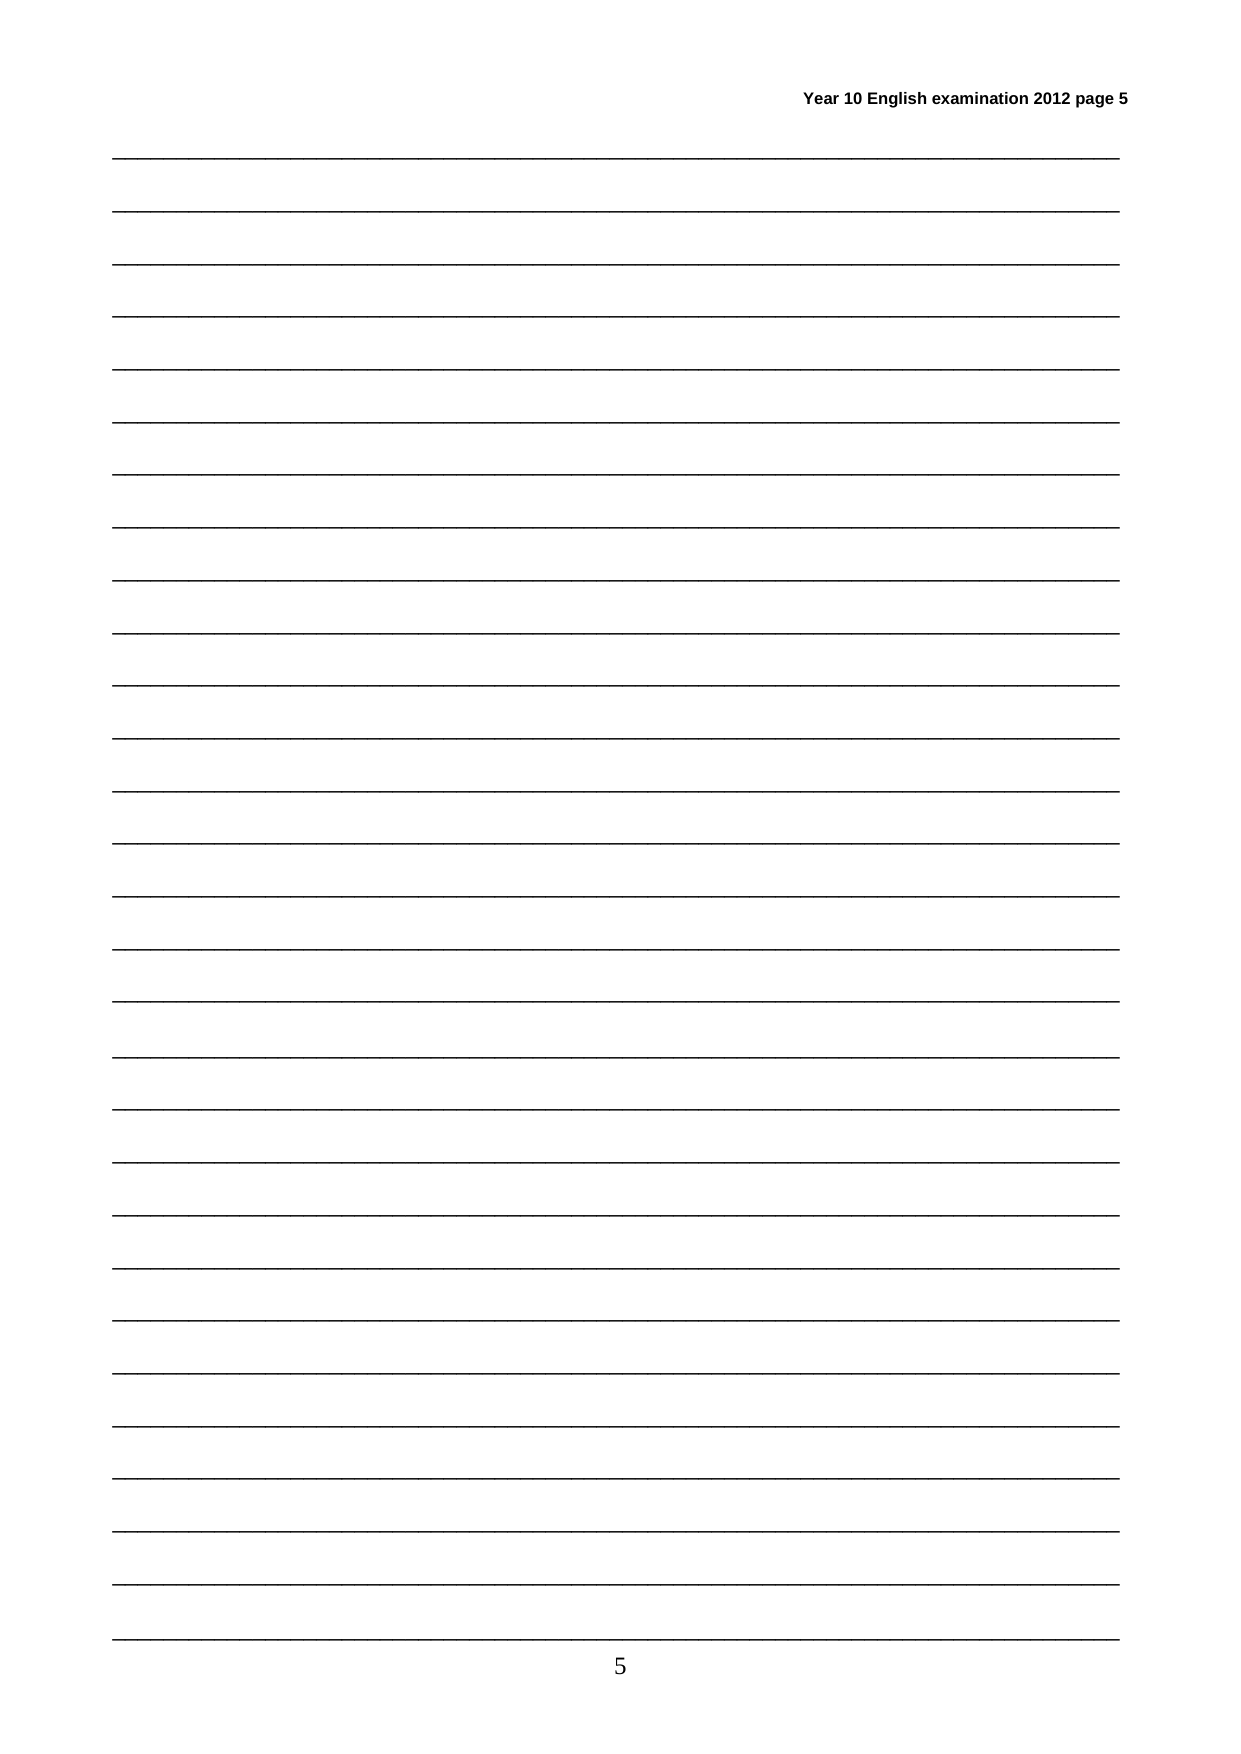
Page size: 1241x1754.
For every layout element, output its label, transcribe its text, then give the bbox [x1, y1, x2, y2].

text _______________________________________________________________________________ [112, 1349, 1128, 1375]
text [112, 1615, 1128, 1641]
text _______________________________________________________________________________ [112, 872, 1128, 898]
text _______________________________________________________________________________ [112, 1296, 1128, 1322]
text _______________________________________________________________________________ [112, 556, 1128, 582]
text _______________________________________________________________________________ [112, 345, 1128, 371]
text _______________________________________________________________________________ [112, 977, 1128, 1004]
text _______________________________________________________________________________ [112, 925, 1128, 951]
text _______________________________________________________________________________ [112, 1402, 1128, 1428]
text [112, 134, 1128, 161]
text Year 10 English examination 2012 page 5 [112, 89, 1128, 108]
text _______________________________________________________________________________ [112, 292, 1128, 319]
text _______________________________________________________________________________ [112, 450, 1128, 477]
text _______________________________________________________________________________ [112, 767, 1128, 793]
text _______________________________________________________________________________ [112, 1243, 1128, 1270]
text _______________________________________________________________________________ [112, 819, 1128, 846]
text _______________________________________________________________________________ [112, 1191, 1128, 1217]
text _______________________________________________________________________________ [112, 608, 1128, 635]
text _______________________________________________________________________________ [112, 1085, 1128, 1112]
text _______________________________________________________________________________ [112, 1033, 1128, 1059]
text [112, 1560, 1128, 1586]
text _______________________________________________________________________________ [112, 503, 1128, 529]
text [112, 187, 1128, 213]
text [112, 1507, 1128, 1533]
text _______________________________________________________________________________ [112, 239, 1128, 266]
text _______________________________________________________________________________ [112, 714, 1128, 740]
text _______________________________________________________________________________ [112, 398, 1128, 424]
text _______________________________________________________________________________ [112, 1138, 1128, 1164]
text _______________________________________________________________________________ [112, 1454, 1128, 1481]
text _______________________________________________________________________________ [112, 661, 1128, 688]
